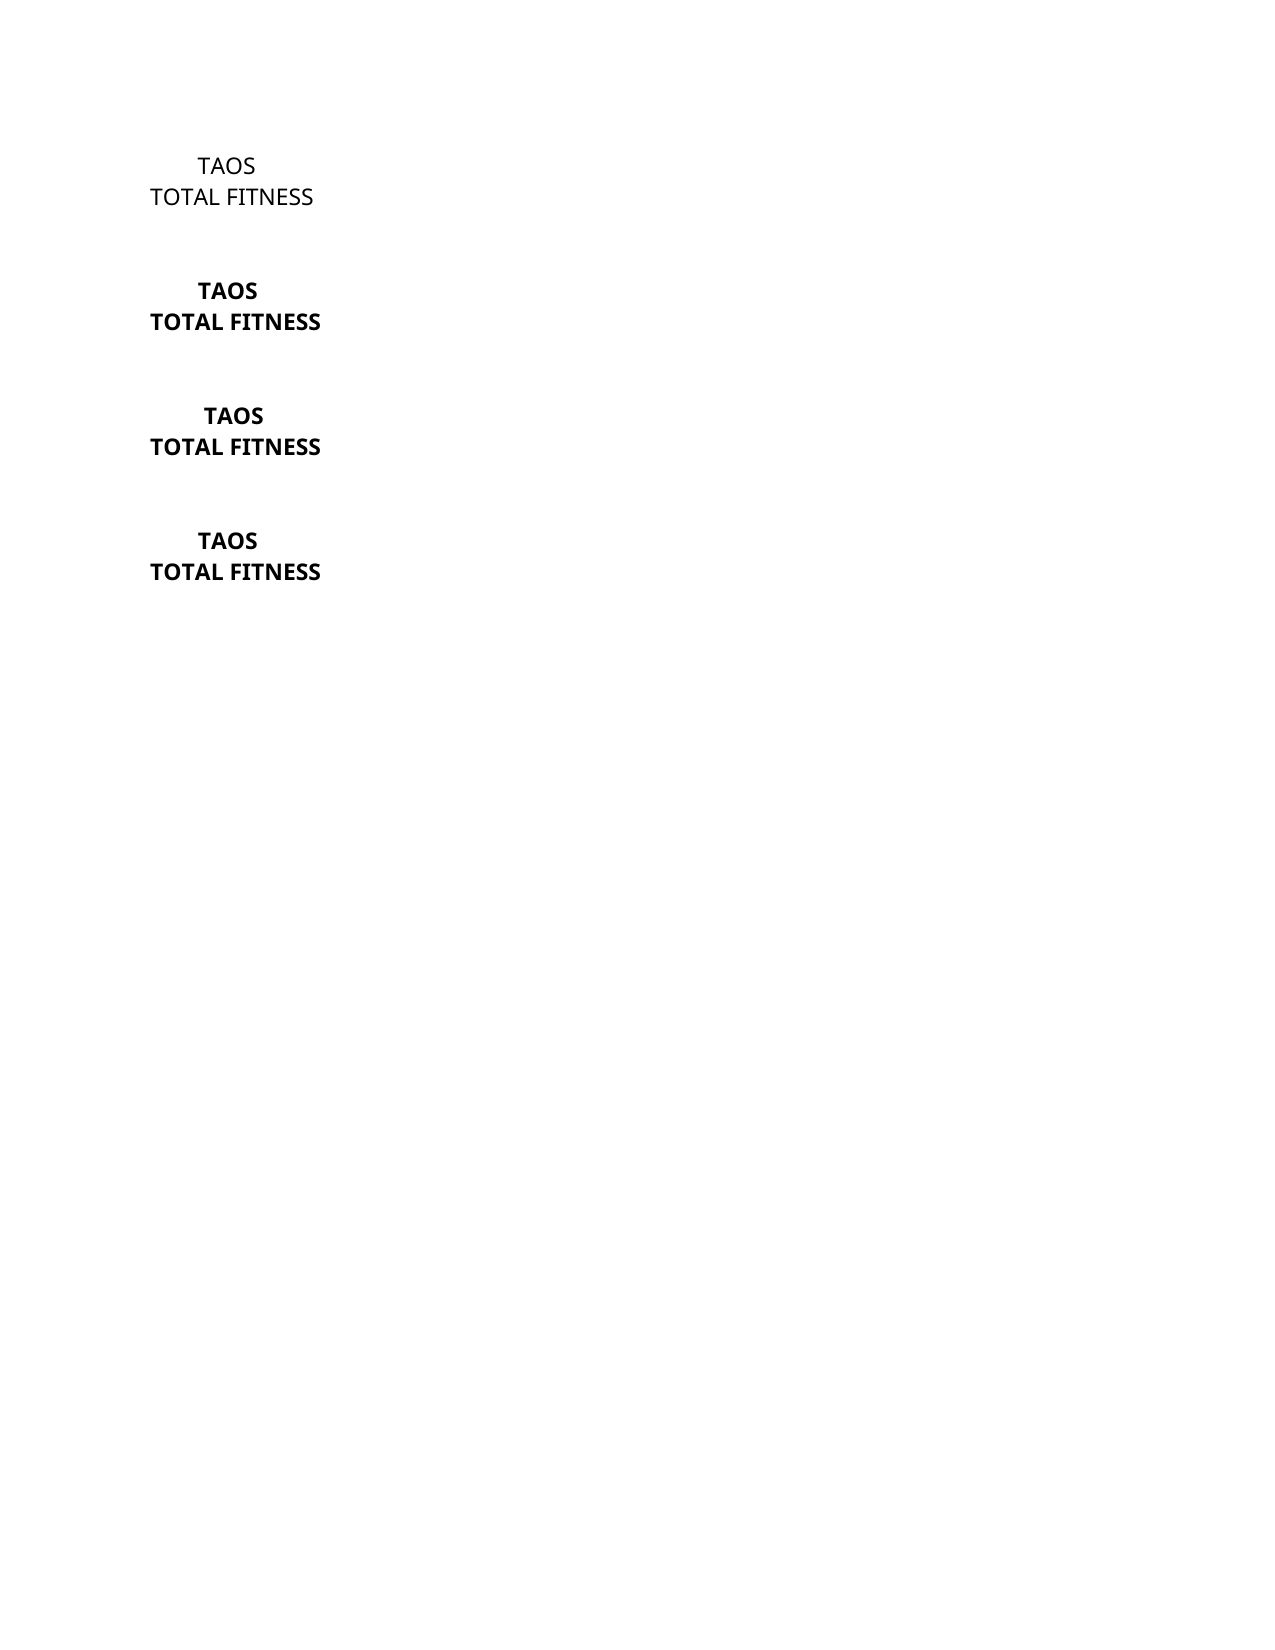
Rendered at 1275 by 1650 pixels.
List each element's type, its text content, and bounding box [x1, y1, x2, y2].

text TAOS [150, 275, 1125, 306]
text TAOS [150, 150, 1125, 181]
text TOTAL FITNESS [150, 556, 1125, 587]
text TAOS [150, 400, 1125, 431]
text TOTAL FITNESS [150, 431, 1125, 462]
text TOTAL FITNESS [150, 306, 1125, 337]
text TOTAL FITNESS [150, 181, 1125, 212]
text TAOS [150, 525, 1125, 556]
